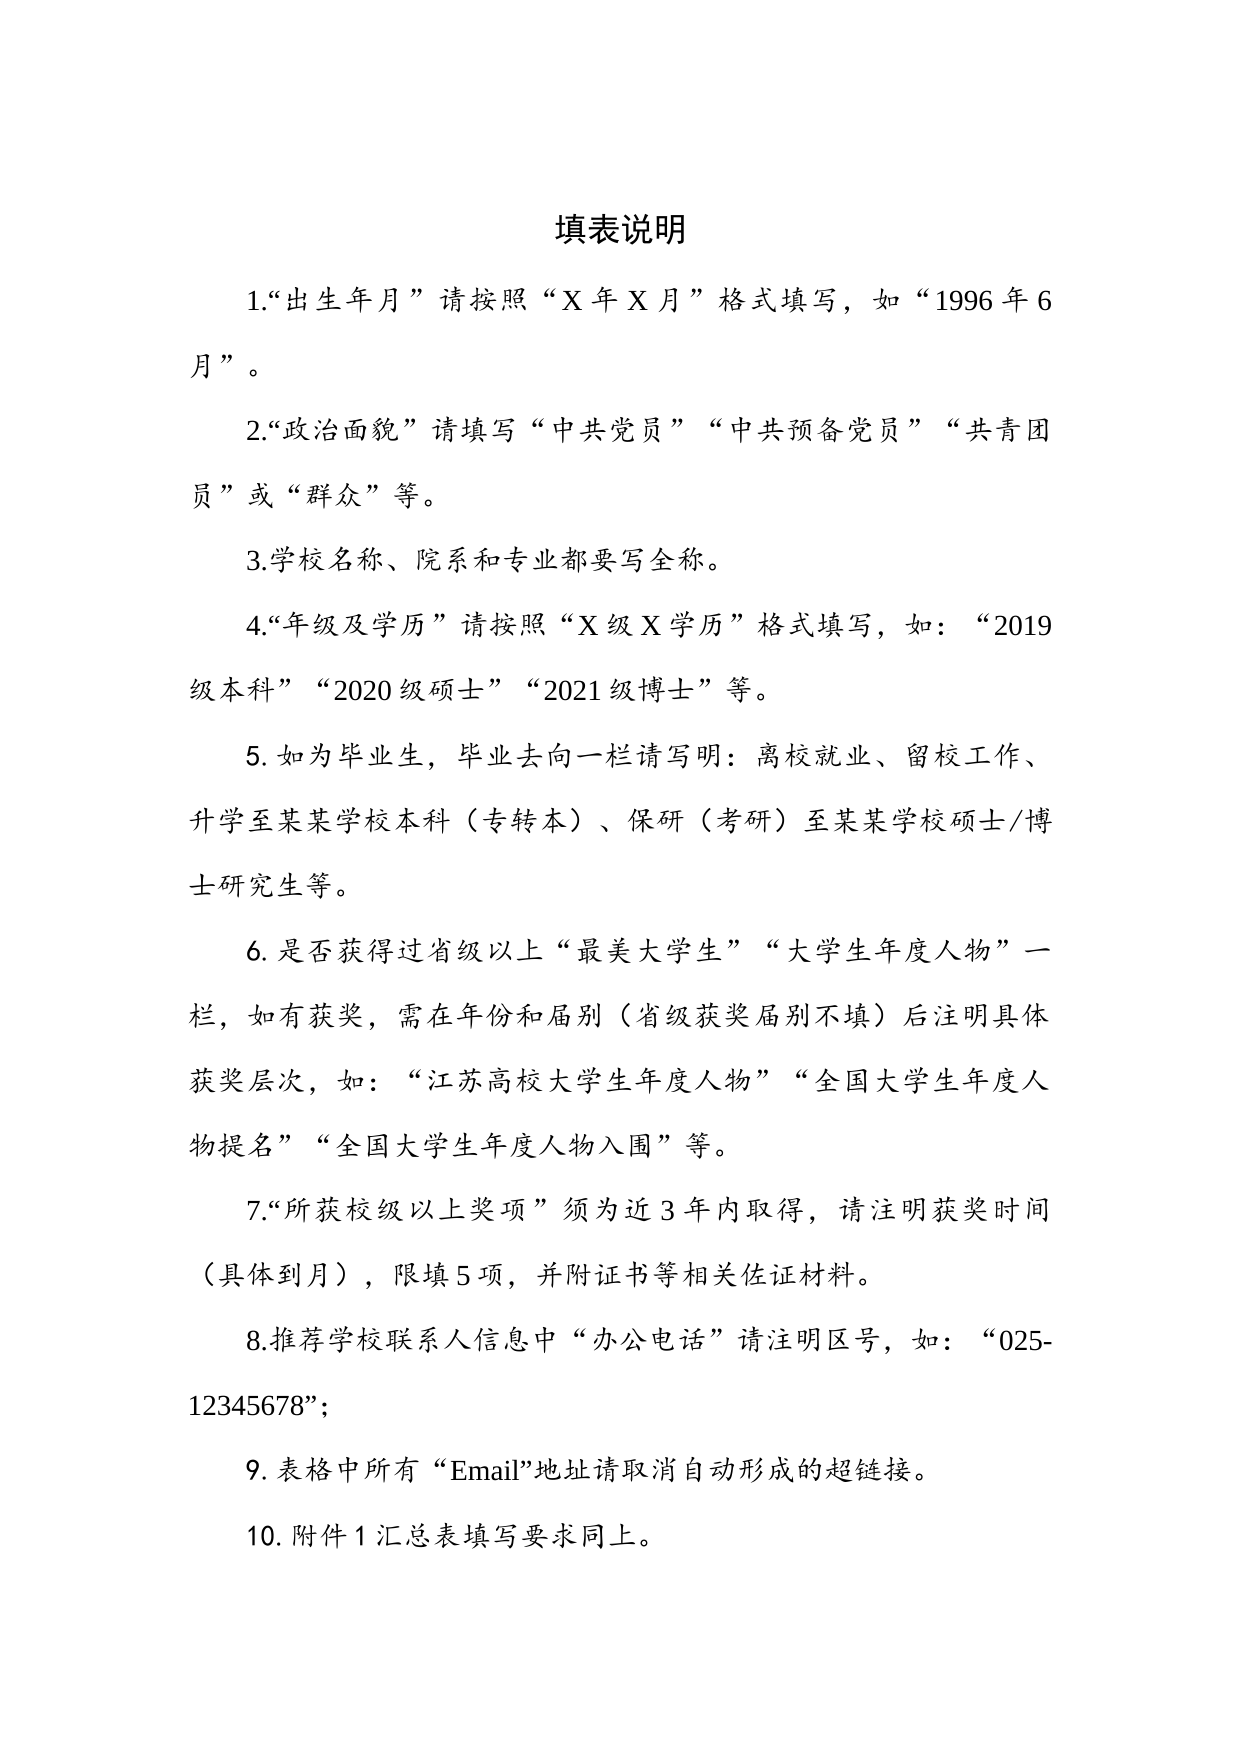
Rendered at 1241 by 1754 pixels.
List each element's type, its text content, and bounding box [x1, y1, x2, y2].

text 9.表格中所有“Email”地址请取消自动形成的超链接。 [187, 1437, 1053, 1502]
text 10.附件1汇总表填写要求同上。 [187, 1502, 1053, 1567]
text 1.“出生年月”请按照“X年X月”格式填写，如“1996年6月”。 [187, 267, 1053, 397]
text 6.是否获得过省级以上“最美大学生”“大学生年度人物”一栏，如有获奖，需在年份和届别（省级获奖届别不填）后注明具体获奖层次，如：“江苏高校大学生年度人物”“全国大学生年度人物提名”“全国大学生年度人物入围”等。 [187, 917, 1053, 1177]
text 5.如为毕业生，毕业去向一栏请写明：离校就业、留校工作、升学至某某学校本科（专转本）、保研（考研）至某某学校硕士/博士研究生等。 [187, 722, 1053, 917]
text 3.学校名称、院系和专业都要写全称。 [187, 527, 1053, 592]
text 2.“政治面貌”请填写“中共党员”“中共预备党员”“共青团员”或“群众”等。 [187, 397, 1053, 527]
text 7.“所获校级以上奖项”须为近3年内取得，请注明获奖时间（具体到月），限填5项，并附证书等相关佐证材料。 [187, 1177, 1053, 1307]
text 4.“年级及学历”请按照“X级X学历”格式填写，如：“2019级本科”“2020级硕士”“2021级博士”等。 [187, 592, 1053, 722]
text 8.推荐学校联系人信息中“办公电话”请注明区号，如：“025-12345678”； [187, 1307, 1053, 1437]
text 填表说明 [187, 194, 1053, 259]
